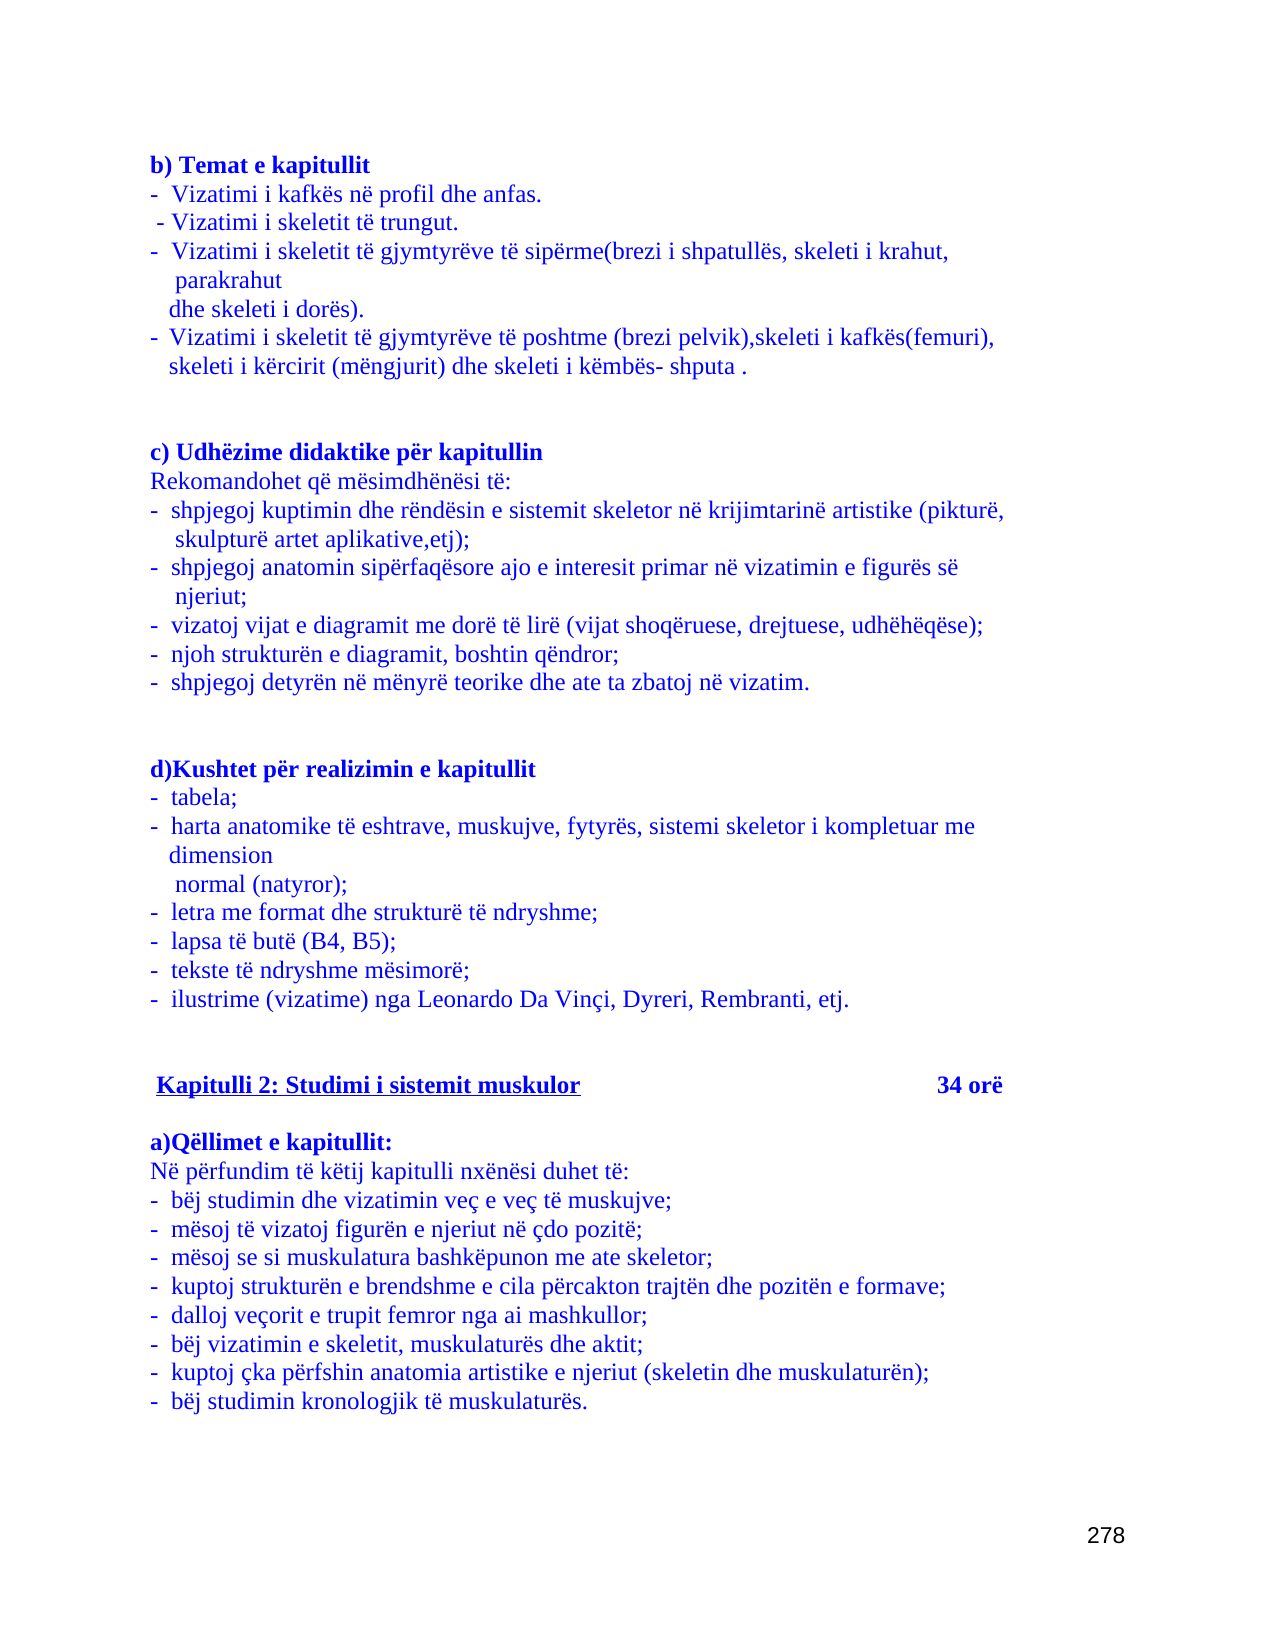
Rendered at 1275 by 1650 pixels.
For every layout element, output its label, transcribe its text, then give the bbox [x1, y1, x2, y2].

text - vizatoj vijat e diagramit me dorë të lirë (vijat shoqëruese, drejtuese, udhëhëqëse); [150, 610, 1125, 639]
text a)Qëllimet e kapitullit: [150, 1127, 1125, 1156]
text - dalloj veçorit e trupit femror nga ai mashkullor; [150, 1300, 1125, 1329]
text - bëj studimin dhe vizatimin veç e veç të muskujve; [150, 1185, 1125, 1214]
text - njoh strukturën e diagramit, boshtin qëndror; [150, 639, 1125, 667]
text dhe skeleti i dorës). [150, 294, 1125, 322]
text Rekomandohet që mësimdhënësi të: [150, 466, 1125, 495]
text - shpjegoj anatomin sipërfaqësore ajo e interesit primar në vizatimin e figurës së [150, 552, 1125, 581]
text - Vizatimi i kafkës në profil dhe anfas. [150, 179, 1125, 207]
text - tabela; [150, 782, 1125, 811]
text parakrahut [150, 265, 1125, 294]
text - kuptoj strukturën e brendshme e cila përcakton trajtën dhe pozitën e formave; [150, 1271, 1125, 1300]
text - bëj vizatimin e skeletit, muskulaturës dhe aktit; [150, 1329, 1125, 1357]
text - letra me format dhe strukturë të ndryshme; [150, 897, 1125, 926]
text - lapsa të butë (B4, B5); [150, 926, 1125, 955]
text skulpturë artet aplikative,etj); [150, 524, 1125, 552]
text dimension [150, 840, 1125, 869]
text normal (natyror); [150, 869, 1125, 897]
text - Vizatimi i skeletit të gjymtyrëve të sipërme(brezi i shpatullës, skeleti i krahut, [150, 236, 1125, 265]
text - ilustrime (vizatime) nga Leonardo Da Vinçi, Dyreri, Rembranti, etj. [150, 984, 1125, 1012]
text d)Kushtet për realizimin e kapitullit [150, 754, 1125, 782]
text - tekste të ndryshme mësimorë; [150, 955, 1125, 984]
text - mësoj të vizatoj figurën e njeriut në çdo pozitë; [150, 1214, 1125, 1242]
text - shpjegoj detyrën në mënyrë teorike dhe ate ta zbatoj në vizatim. [150, 667, 1125, 696]
text b) Temat e kapitullit [150, 150, 1125, 179]
text - shpjegoj kuptimin dhe rëndësin e sistemit skeletor në krijimtarinë artistike (pikturë, [150, 495, 1125, 524]
text Kapitulli 2: Studimi i sistemit muskulor 34 orë [150, 1070, 1125, 1099]
text - Vizatimi i skeletit të trungut. [150, 207, 1125, 236]
text - kuptoj çka përfshin anatomia artistike e njeriut (skeletin dhe muskulaturën); [150, 1357, 1125, 1386]
text c) Udhëzime didaktike për kapitullin [150, 437, 1125, 466]
text - mësoj se si muskulatura bashkëpunon me ate skeletor; [150, 1242, 1125, 1271]
text skeleti i kërcirit (mëngjurit) dhe skeleti i këmbës- shputa . [150, 351, 1125, 380]
text Në përfundim të këtij kapitulli nxënësi duhet të: [150, 1156, 1125, 1185]
text - harta anatomike të eshtrave, muskujve, fytyrës, sistemi skeletor i kompletuar me [150, 811, 1125, 840]
text njeriut; [150, 581, 1125, 610]
list Vizatimi i skeletit të gjymtyrëve të poshtme (brezi pelvik),skeleti i kafkës(femuri), [150, 322, 1125, 351]
text - bëj studimin kronologjik të muskulaturës. [150, 1386, 1125, 1415]
